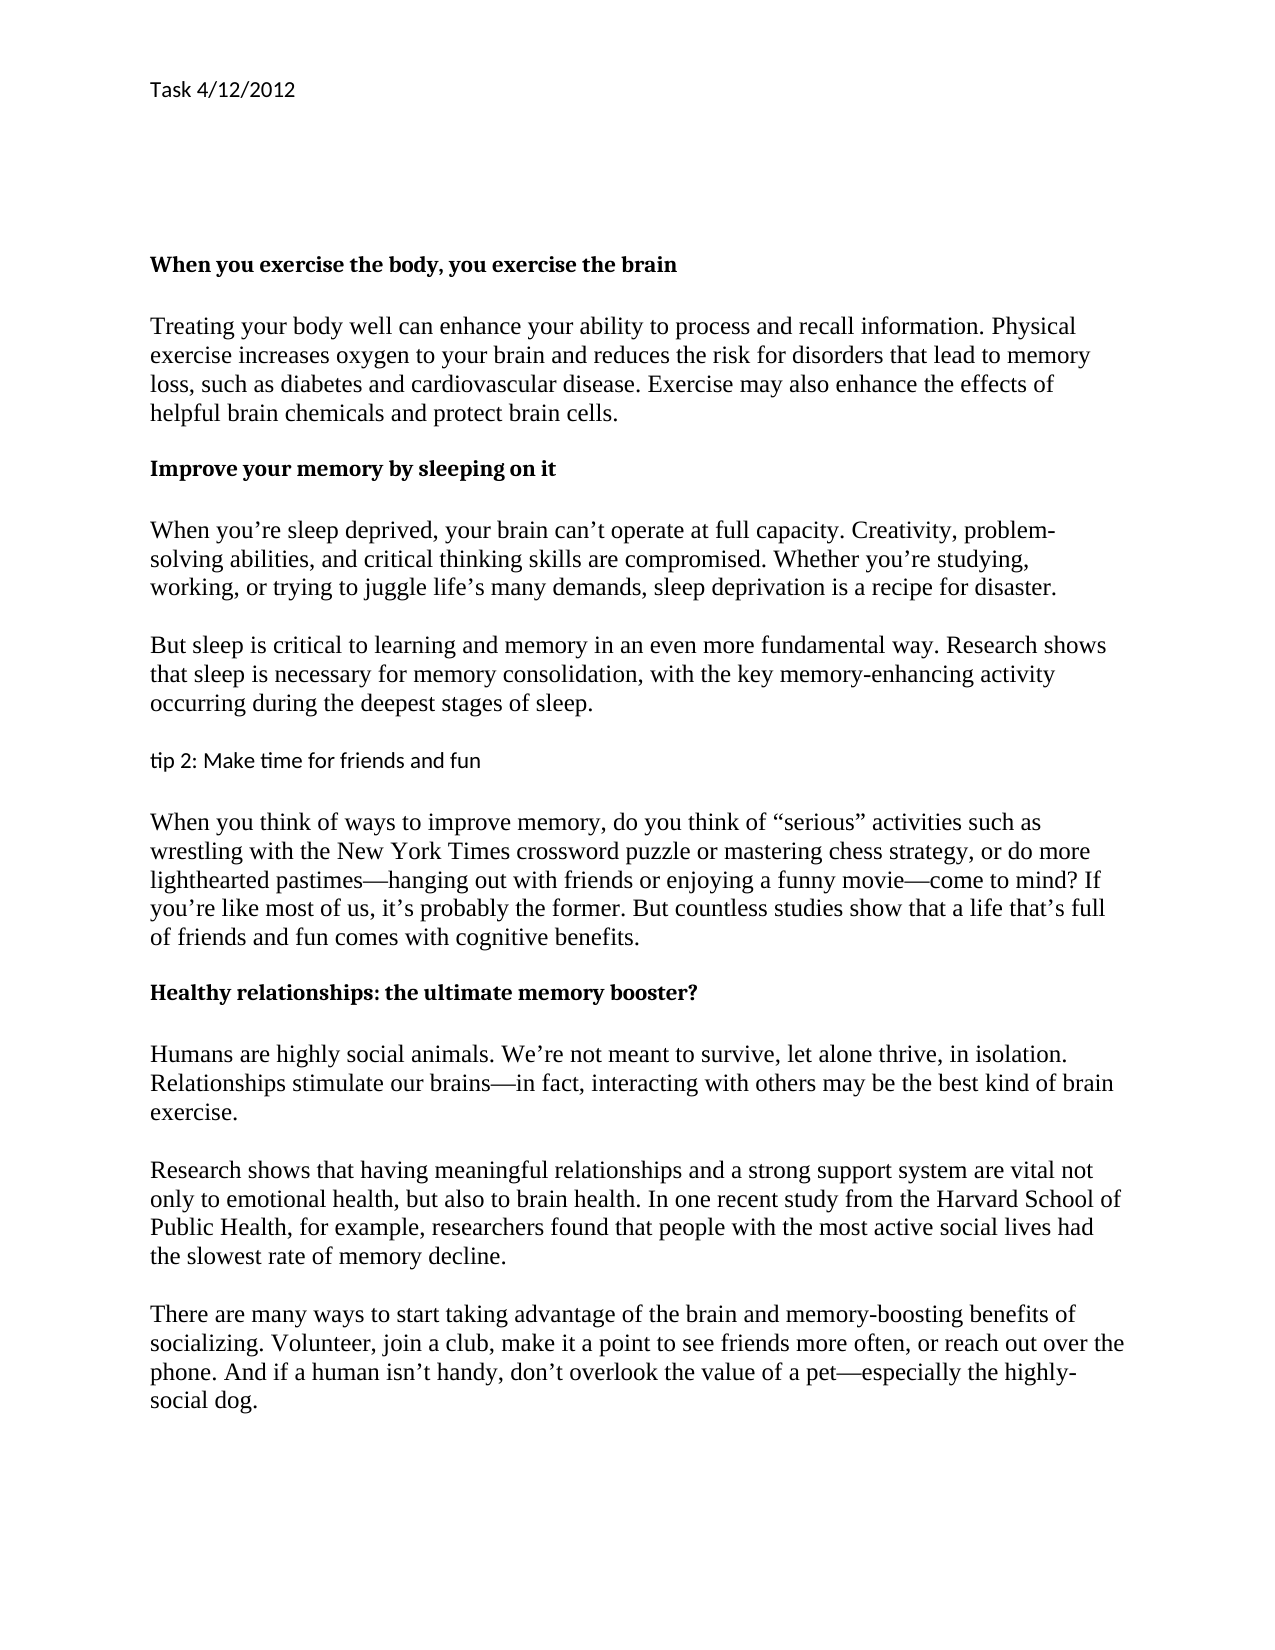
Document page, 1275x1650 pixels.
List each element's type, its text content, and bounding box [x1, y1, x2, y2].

subtitle When you exercise the body, you exercise the brain [150, 252, 1125, 278]
text There are many ways to start taking advantage of the brain and memory-boosting benefits of socializing. Volunteer, join a club, make it a point to see friends more often, or reach out over the phone. And if a human isn’t handy, don’t overlook the value of a pet—especially the highly-social dog. [150, 1299, 1125, 1414]
text When you’re sleep deprived, your brain can’t operate at full capacity. Creativity, problem-solving abilities, and critical thinking skills are compromised. Whether you’re studying, working, or trying to juggle life’s many demands, sleep deprivation is a recipe for disaster. [150, 515, 1125, 601]
text Research shows that having meaningful relationships and a strong support system are vital not only to emotional health, but also to brain health. In one recent study from the Harvard School of Public Health, for example, researchers found that people with the most active social lives had the slowest rate of memory decline. [150, 1155, 1125, 1270]
text Humans are highly social animals. We’re not meant to survive, let alone thrive, in isolation. Relationships stimulate our brains—in fact, interacting with others may be the best kind of brain exercise. [150, 1039, 1125, 1126]
subtitle Healthy relationships: the ultimate memory booster? [150, 980, 1125, 1006]
text Treating your body well can enhance your ability to process and recall information. Physical exercise increases oxygen to your brain and reduces the risk for disorders that lead to memory loss, such as diabetes and cardiovascular disease. Exercise may also enhance the effects of helpful brain chemicals and protect brain cells. [150, 311, 1125, 426]
subtitle Improve your memory by sleeping on it [150, 456, 1125, 482]
text When you think of ways to improve memory, do you think of “serious” activities such as wrestling with the New York Times crossword puzzle or mastering chess strategy, or do more lighthearted pastimes—hanging out with friends or enjoying a funny movie—come to mind? If you’re like most of us, it’s probably the former. But countless studies show that a life that’s full of friends and fun comes with cognitive benefits. [150, 807, 1125, 951]
text But sleep is critical to learning and memory in an even more fundamental way. Research shows that sleep is necessary for memory consolidation, with the key memory-enhancing activity occurring during the deepest stages of sleep. [150, 630, 1125, 717]
text tip 2: Make time for friends and fun [150, 746, 1125, 774]
